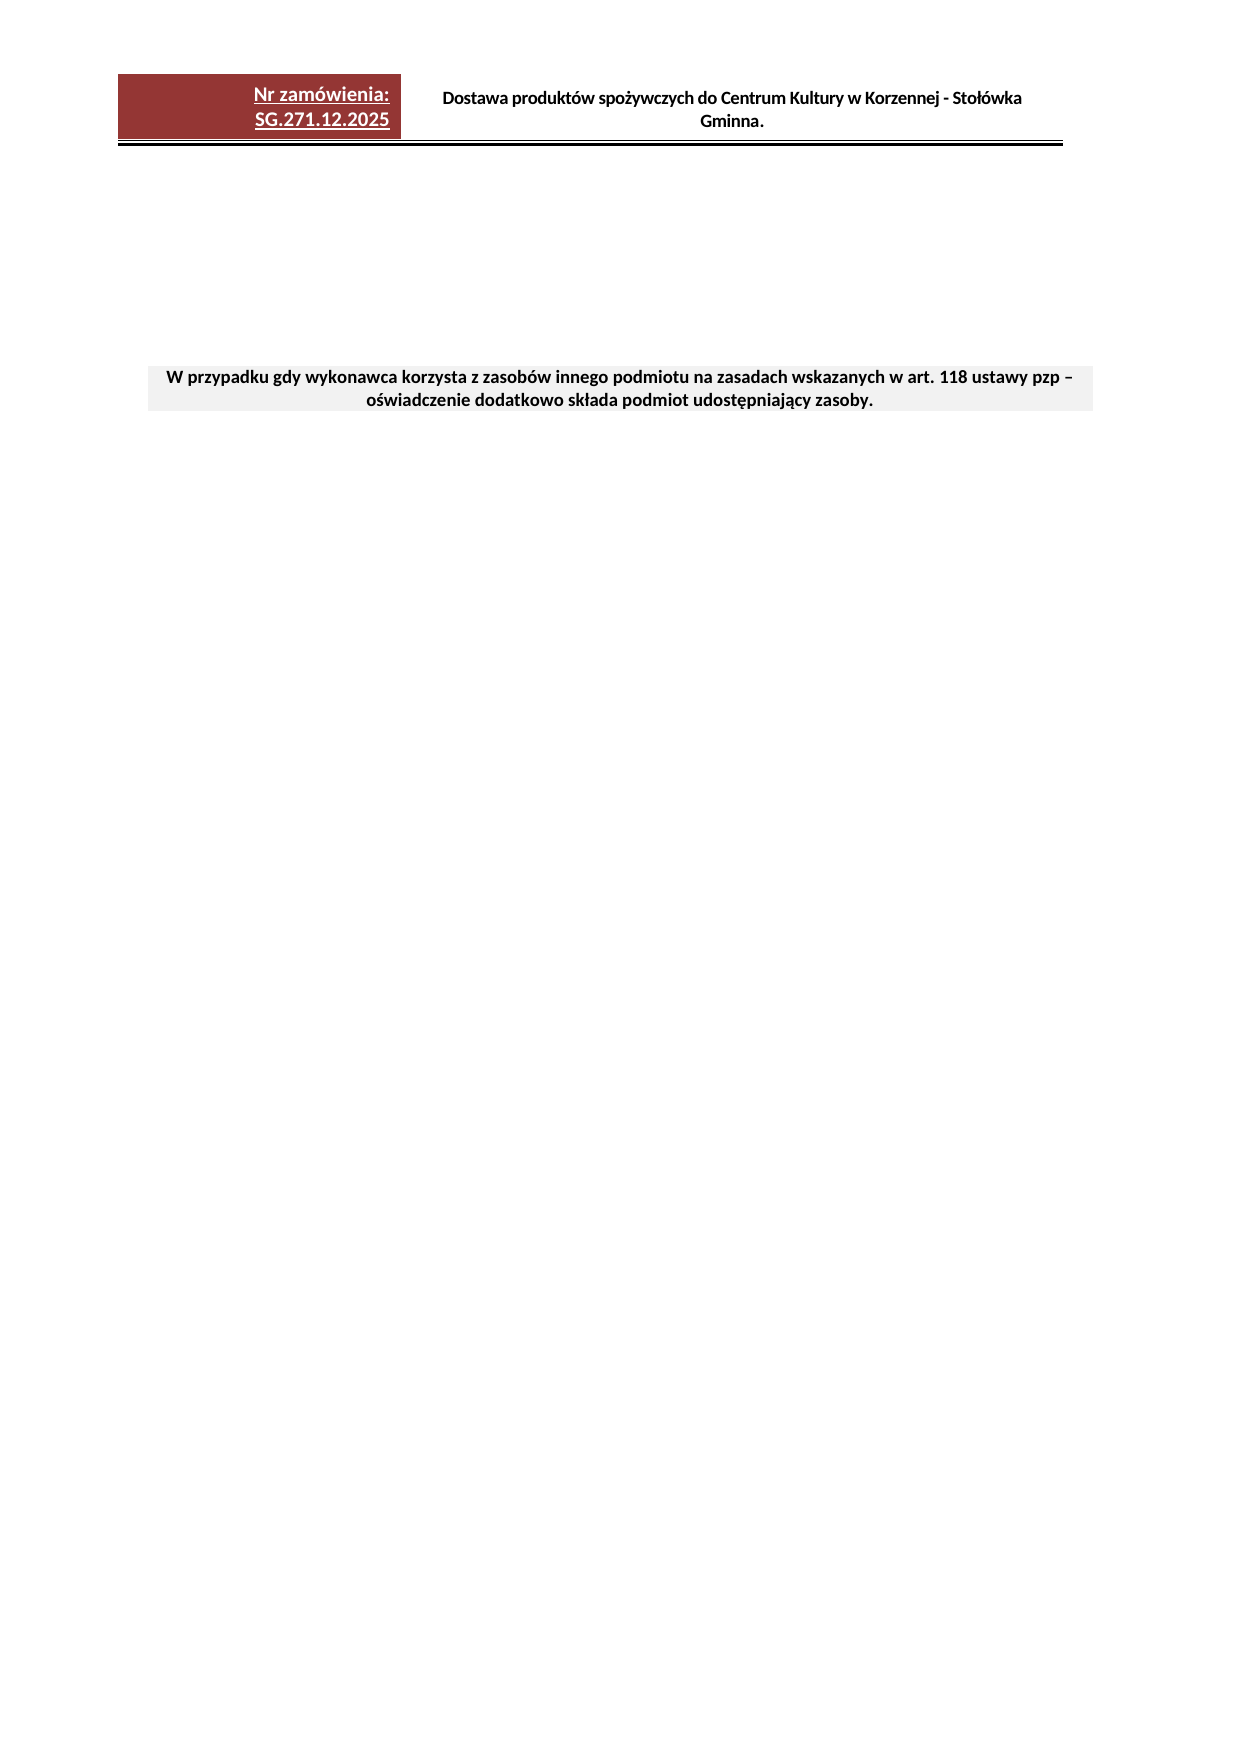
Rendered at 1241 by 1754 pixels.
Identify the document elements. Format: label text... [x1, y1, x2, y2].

text W przypadku gdy wykonawca korzysta z zasobów innego podmiotu na zasadach wskazanych w art. 118 ustawy pzp – oświadczenie dodatkowo składa podmiot udostępniający zasoby. [148, 366, 1093, 411]
